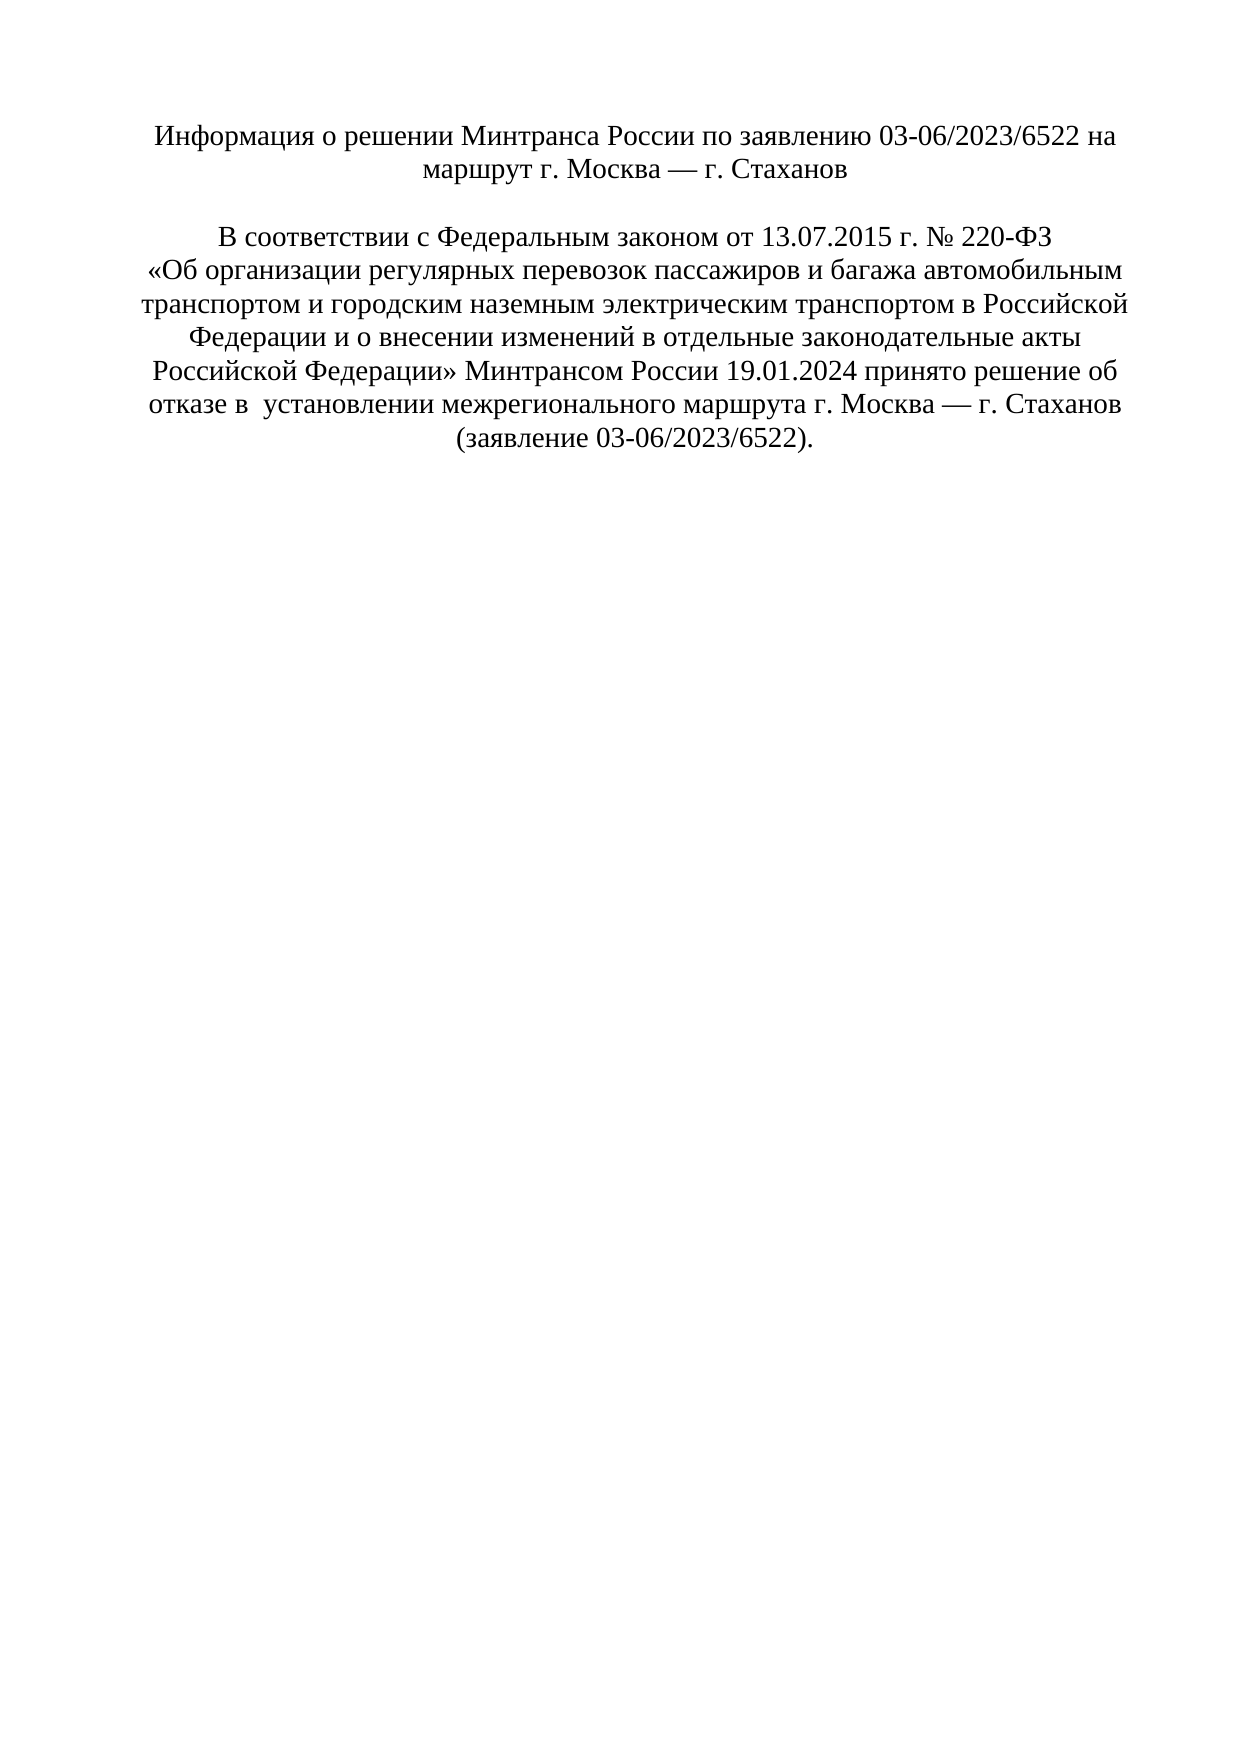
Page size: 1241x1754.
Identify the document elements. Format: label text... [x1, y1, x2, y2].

text В соответствии с Федеральным законом от 13.07.2015 г. № 220-ФЗ «Об организации регулярных перевозок пассажиров и багажа автомобильным транспортом и городским наземным электрическим транспортом в Российской Федерации и о внесении изменений в отдельные законодательные акты Российской Федерации» Минтрансом России 19.01.2024 принято решение об отказе в установлении межрегионального маршрута г. Москва — г. Стаханов (заявление 03-06/2023/6522). [118, 219, 1152, 453]
text Информация о решении Минтранса России по заявлению 03-06/2023/6522 на маршрут г. Москва — г. Стаханов [118, 118, 1152, 185]
